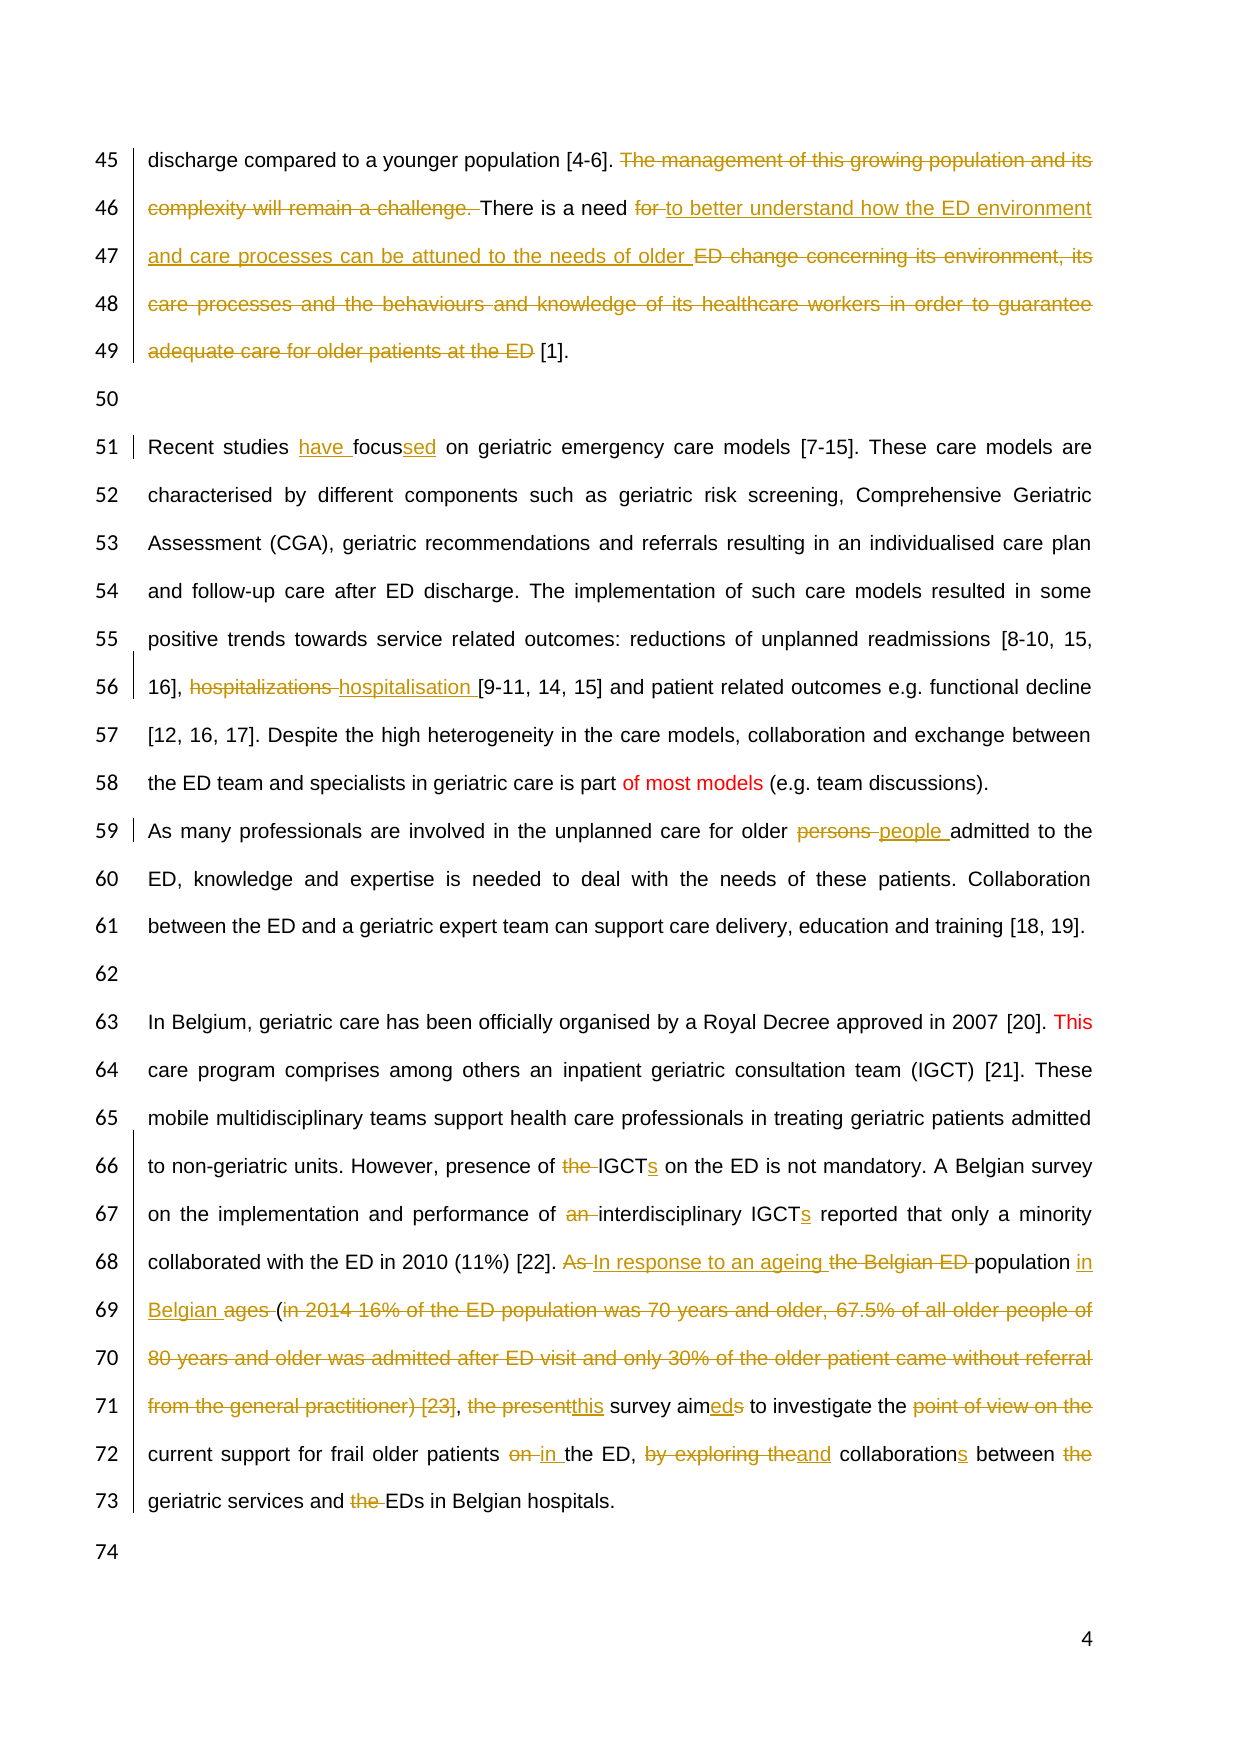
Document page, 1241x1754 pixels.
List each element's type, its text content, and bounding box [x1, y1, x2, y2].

text In Belgium, geriatric care has been officially organised by a Royal Decree approved in 2007 [20]. This care program comprises among others an inpatient geriatric consultation team (IGCT) [21]. These mobile multidisciplinary teams support health care professionals in treating geriatric patients admitted to non-geriatric units. However, presence of IGCT on the ED is not mandatory. A Belgian survey on the implementation and performance of interdisciplinary IGCT reported that only a minority collaborated with the ED in 2010 (11%) [22]. population (, survey aim to investigate the current support for frail older patients the ED, collaboration between geriatric services and EDs in Belgian hospitals. [148, 1360, 1093, 1513]
text As many professionals are involved in the unplanned care for older admitted to the ED, knowledge and expertise is needed to deal with the needs of these patients. Collaboration between the ED and a geriatric expert team can support care delivery, education and training [18, 19]. [148, 818, 1093, 938]
text Recent studies focus on geriatric emergency care models [7-15]. These care models are characterised by different components such as geriatric risk screening, Comprehensive Geriatric Assessment (CGA), geriatric recommendations and referrals resulting in an individualised care plan and follow-up care after ED discharge. The implementation of such care models resulted in some positive trends towards service related outcomes: reductions of unplanned readmissions [8-10, 15, 16], [9-11, 14, 15] and patient related outcomes e.g. functional decline [12, 16, 17]. Despite the high heterogeneity in the care models, collaboration and exchange between the ED team and specialists in geriatric care is part of most models (e.g. team discussions). [148, 435, 1093, 794]
text In Belgium, geriatric care has been officially organised by a Royal Decree approved in 2007 [20]. This care program comprises among others an inpatient geriatric consultation team (IGCT) [21]. These mobile multidisciplinary teams support health care professionals in treating geriatric patients admitted to non-geriatric units. However, presence of IGCT on the ED is not mandatory. A Belgian survey on the implementation and performance of interdisciplinary IGCT reported that only a minority collaborated with the ED in 2010 (11%) [22]. population (, survey aim to investigate the current support for frail older patients the ED, collaboration between geriatric services and EDs in Belgian hospitals. [148, 1010, 1093, 1359]
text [148, 148, 1093, 305]
